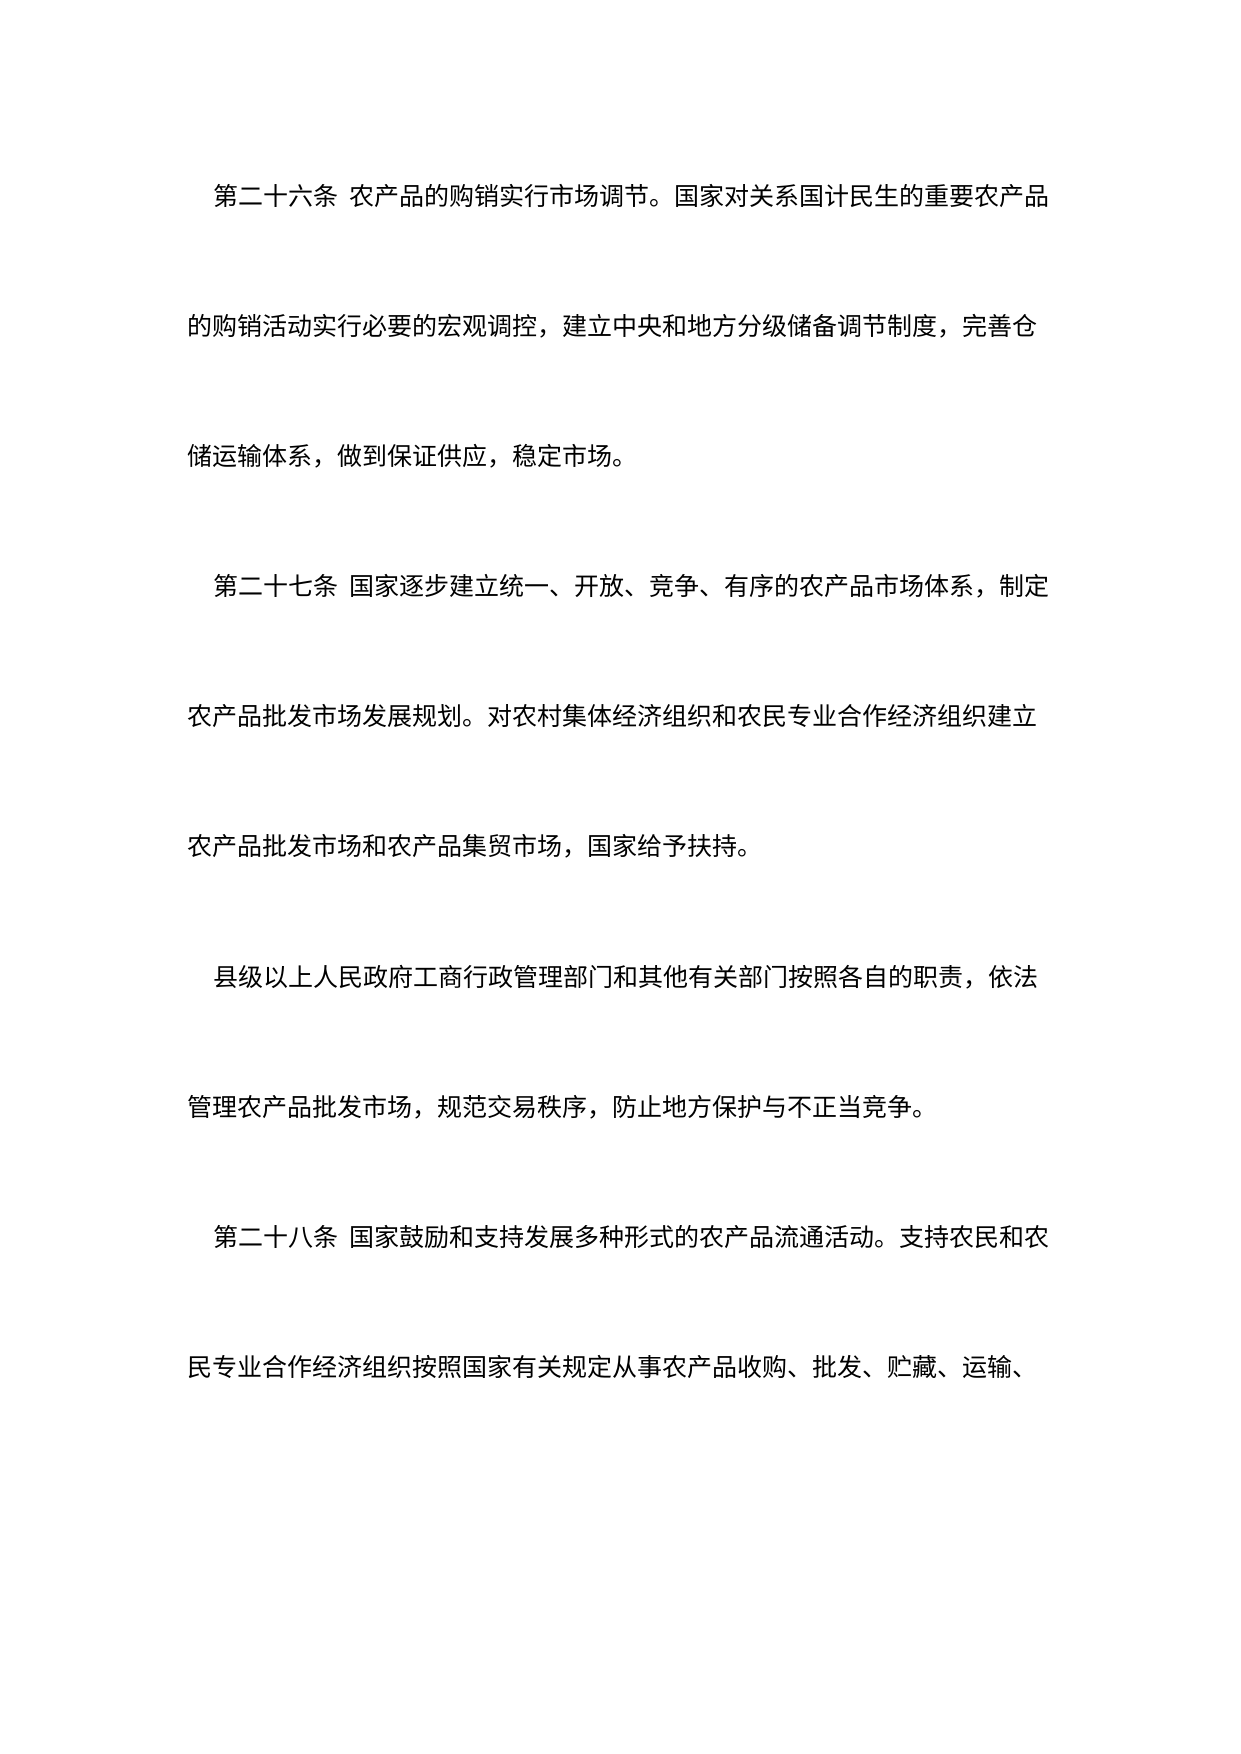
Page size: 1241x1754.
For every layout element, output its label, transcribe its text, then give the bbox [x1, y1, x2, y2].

text 第二十六条 农产品的购销实行市场调节。国家对关系国计民生的重要农产品的购销活动实行必要的宏观调控，建立中央和地方分级储备调节制度，完善仓储运输体系，做到保证供应，稳定市场。 [187, 162, 1053, 487]
text 第二十七条 国家逐步建立统一、开放、竞争、有序的农产品市场体系，制定农产品批发市场发展规划。对农村集体经济组织和农民专业合作经济组织建立农产品批发市场和农产品集贸市场，国家给予扶持。 [187, 552, 1053, 877]
text 县级以上人民政府工商行政管理部门和其他有关部门按照各自的职责，依法管理农产品批发市场，规范交易秩序，防止地方保护与不正当竞争。 [187, 943, 1053, 1138]
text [187, 1203, 1053, 1398]
